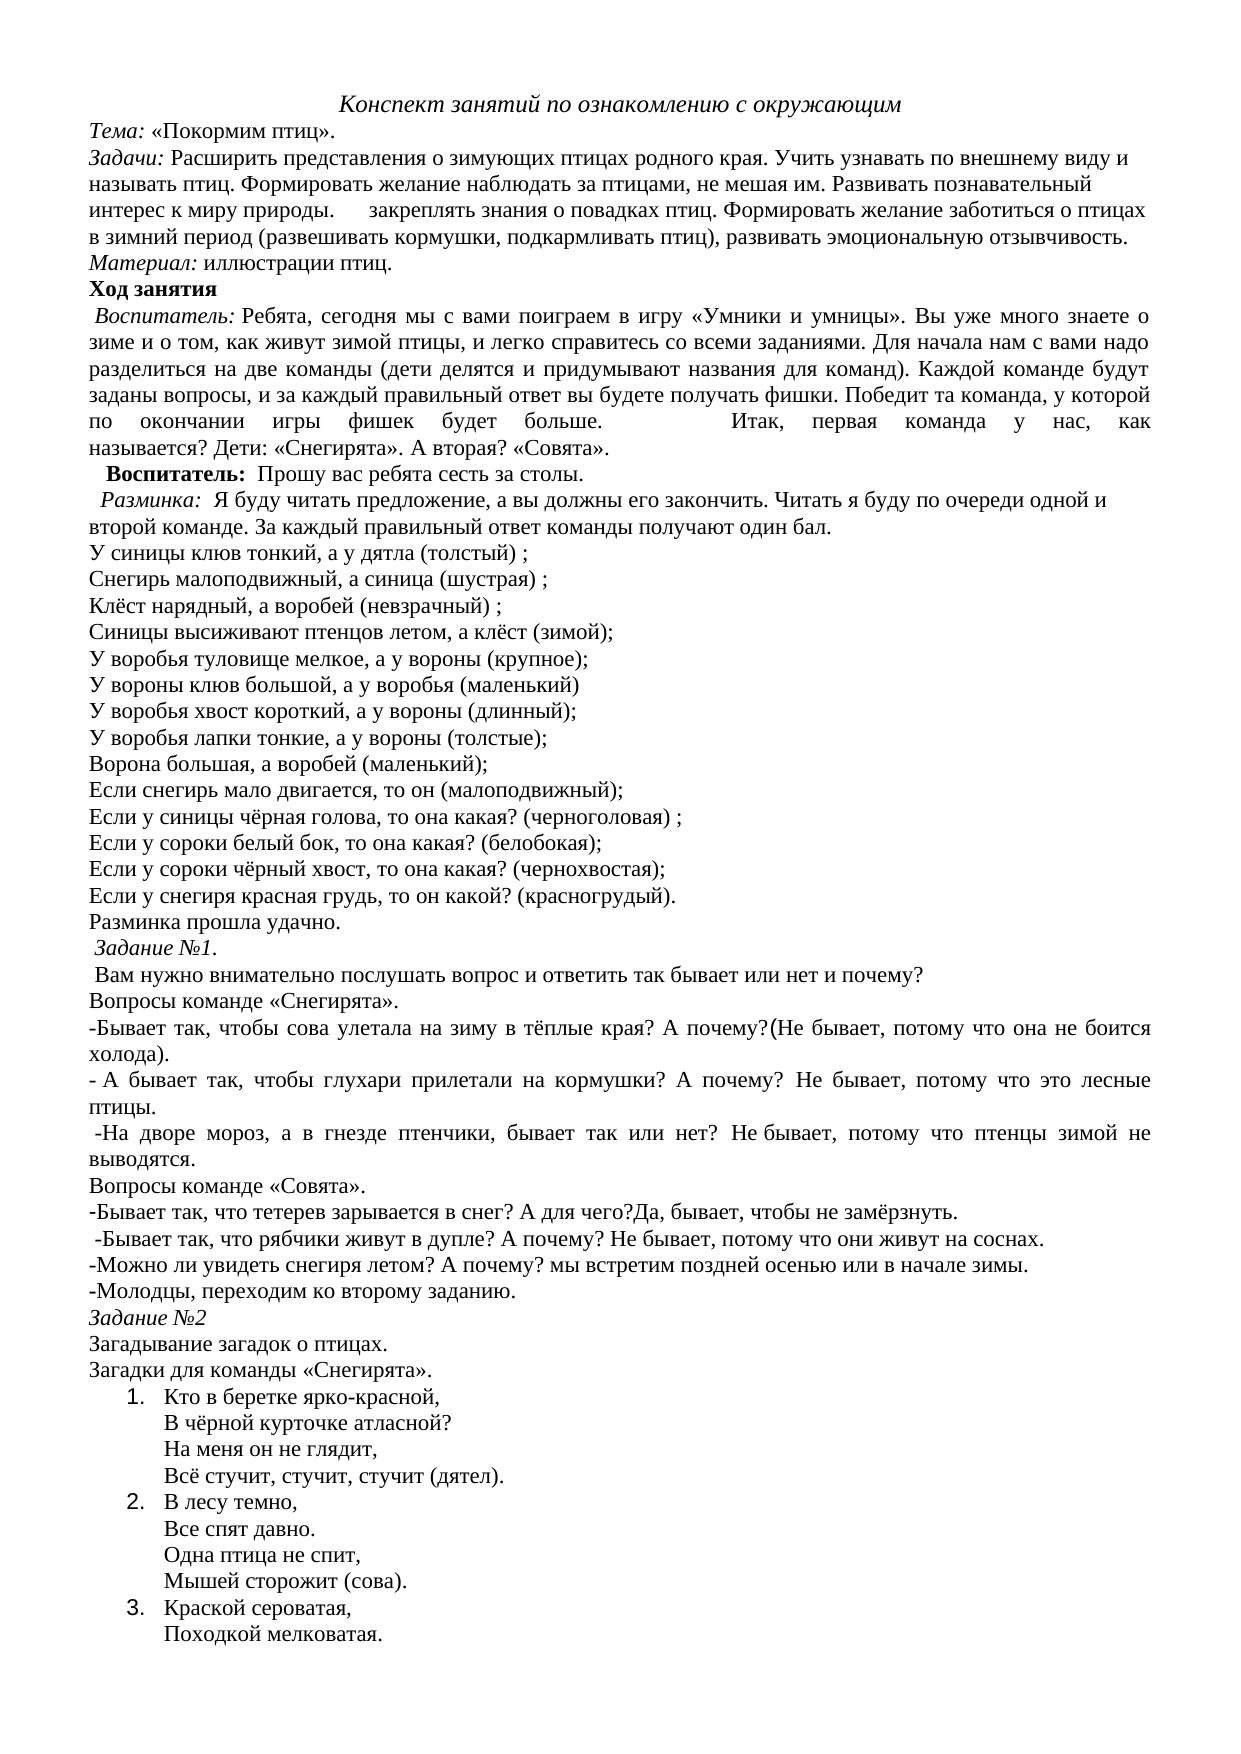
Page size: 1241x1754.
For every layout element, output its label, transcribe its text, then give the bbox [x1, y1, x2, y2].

text Конспект занятий по ознакомлению с окружающим [89, 89, 1152, 117]
text -Бывает так, что тетерев зарывается в снег? А для чего?Да, бывает, чтобы не замёрзнуть. [89, 1198, 1152, 1224]
list Кто в беретке ярко-красной, В чёрной курточке атласной? [126, 1383, 1152, 1436]
text Если у сороки чёрный хвост, то она какая? (чернохвостая); [89, 855, 1152, 882]
text -Молодцы, переходим ко второму заданию. [89, 1277, 1152, 1304]
text Тема: «Покормим птиц». [89, 117, 1152, 144]
text У синицы клюв тонкий, а у дятла (толстый) ; [89, 539, 1152, 566]
text Вам нужно внимательно послушать вопрос и ответить так бывает или нет и почему? [89, 961, 1152, 987]
text - А бывает так, чтобы глухари прилетали на кормушки? А почему? Не бывает, потому что это лесные птицы. [89, 1066, 1152, 1119]
text У вороны клюв большой, а у воробья (маленький) [89, 671, 1152, 697]
text Разминка прошла удачно. [89, 908, 1152, 934]
text Вопросы команде «Совята». [89, 1172, 1152, 1198]
text Если у снегиря красная грудь, то он какой? (красногрудый). [89, 882, 1152, 908]
text -Бывает так, что рябчики живут в дупле? А почему? Не бывает, потому что они живут на соснах. [89, 1224, 1152, 1251]
text У воробья лапки тонкие, а у вороны (толстые); [89, 724, 1152, 750]
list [126, 1594, 1152, 1647]
text Задание №2 [89, 1304, 1152, 1330]
text Материал: иллюстрации птиц. Ход занятия [89, 249, 1152, 302]
text Загадывание загадок о птицах. [89, 1330, 1152, 1356]
text Задание №1. [89, 934, 1152, 961]
text Задачи: Расширить представления о зимующих птицах родного края. Учить узнавать по внешнему виду и называть птиц. Формировать желание наблюдать за птицами, не мешая им. Развивать познавательный интерес к миру природы. закреплять знания о повадках птиц. Формировать желание заботиться о птицах в зимний период (развешивать кормушки, подкармливать птиц), развивать эмоциональную отзывчивость. [89, 144, 1152, 249]
text У воробья хвост короткий, а у вороны (длинный); [89, 697, 1152, 724]
text -Можно ли увидеть снегиря летом? А почему? мы встретим поздней осенью или в начале зимы. [89, 1251, 1152, 1277]
text Воспитатель: Ребята, сегодня мы с вами поиграем в игру «Умники и умницы». Вы уже много знаете о зиме и о том, как живут зимой птицы, и легко справитесь со всеми заданиями. Для начала нам с вами надо разделиться на две команды (дети делятся и придумывают названия для команд). Каждой команде будут заданы вопросы, и за каждый правильный ответ вы будете получать фишки. Победит та команда, у которой по окончании игры фишек будет больше. Итак, первая команда у нас, как называется? Дети: «Снегирята». А вторая? «Совята». [89, 302, 1152, 460]
text Клёст нарядный, а воробей (невзрачный) ; [89, 592, 1152, 618]
text Загадки для команды «Снегирята». [89, 1356, 1152, 1383]
list В лесу темно, Все спят давно. Одна птица не спит, Мышей сторожит (сова). [126, 1488, 1152, 1594]
text Воспитатель: Прошу вас ребята сесть за столы. [89, 460, 1152, 486]
text Вопросы команде «Снегирята». [89, 987, 1152, 1013]
text Разминка: Я буду читать предложение, а вы должны его закончить. Читать я буду по очереди одной и второй команде. За каждый правильный ответ команды получают один бал. [89, 486, 1152, 539]
text Снегирь малоподвижный, а синица (шустрая) ; [89, 566, 1152, 592]
text -На дворе мороз, а в гнезде птенчики, бывает так или нет? Не бывает, потому что птенцы зимой не выводятся. [89, 1119, 1152, 1172]
text Если у синицы чёрная голова, то она какая? (черноголовая) ; [89, 803, 1152, 829]
text Если снегирь мало двигается, то он (малоподвижный); [89, 776, 1152, 803]
text Синицы высиживают птенцов летом, а клёст (зимой); [89, 618, 1152, 644]
text Ворона большая, а воробей (маленький); [89, 750, 1152, 776]
text На меня он не глядит, Всё стучит, стучит, стучит (дятел). [164, 1436, 1152, 1488]
text Если у сороки белый бок, то она какая? (белобокая); [89, 829, 1152, 855]
text -Бывает так, чтобы сова улетала на зиму в тёплые края? А почему?(Не бывает, потому что она не боится холода). [89, 1013, 1152, 1066]
text У воробья туловище мелкое, а у вороны (крупное); [89, 644, 1152, 671]
